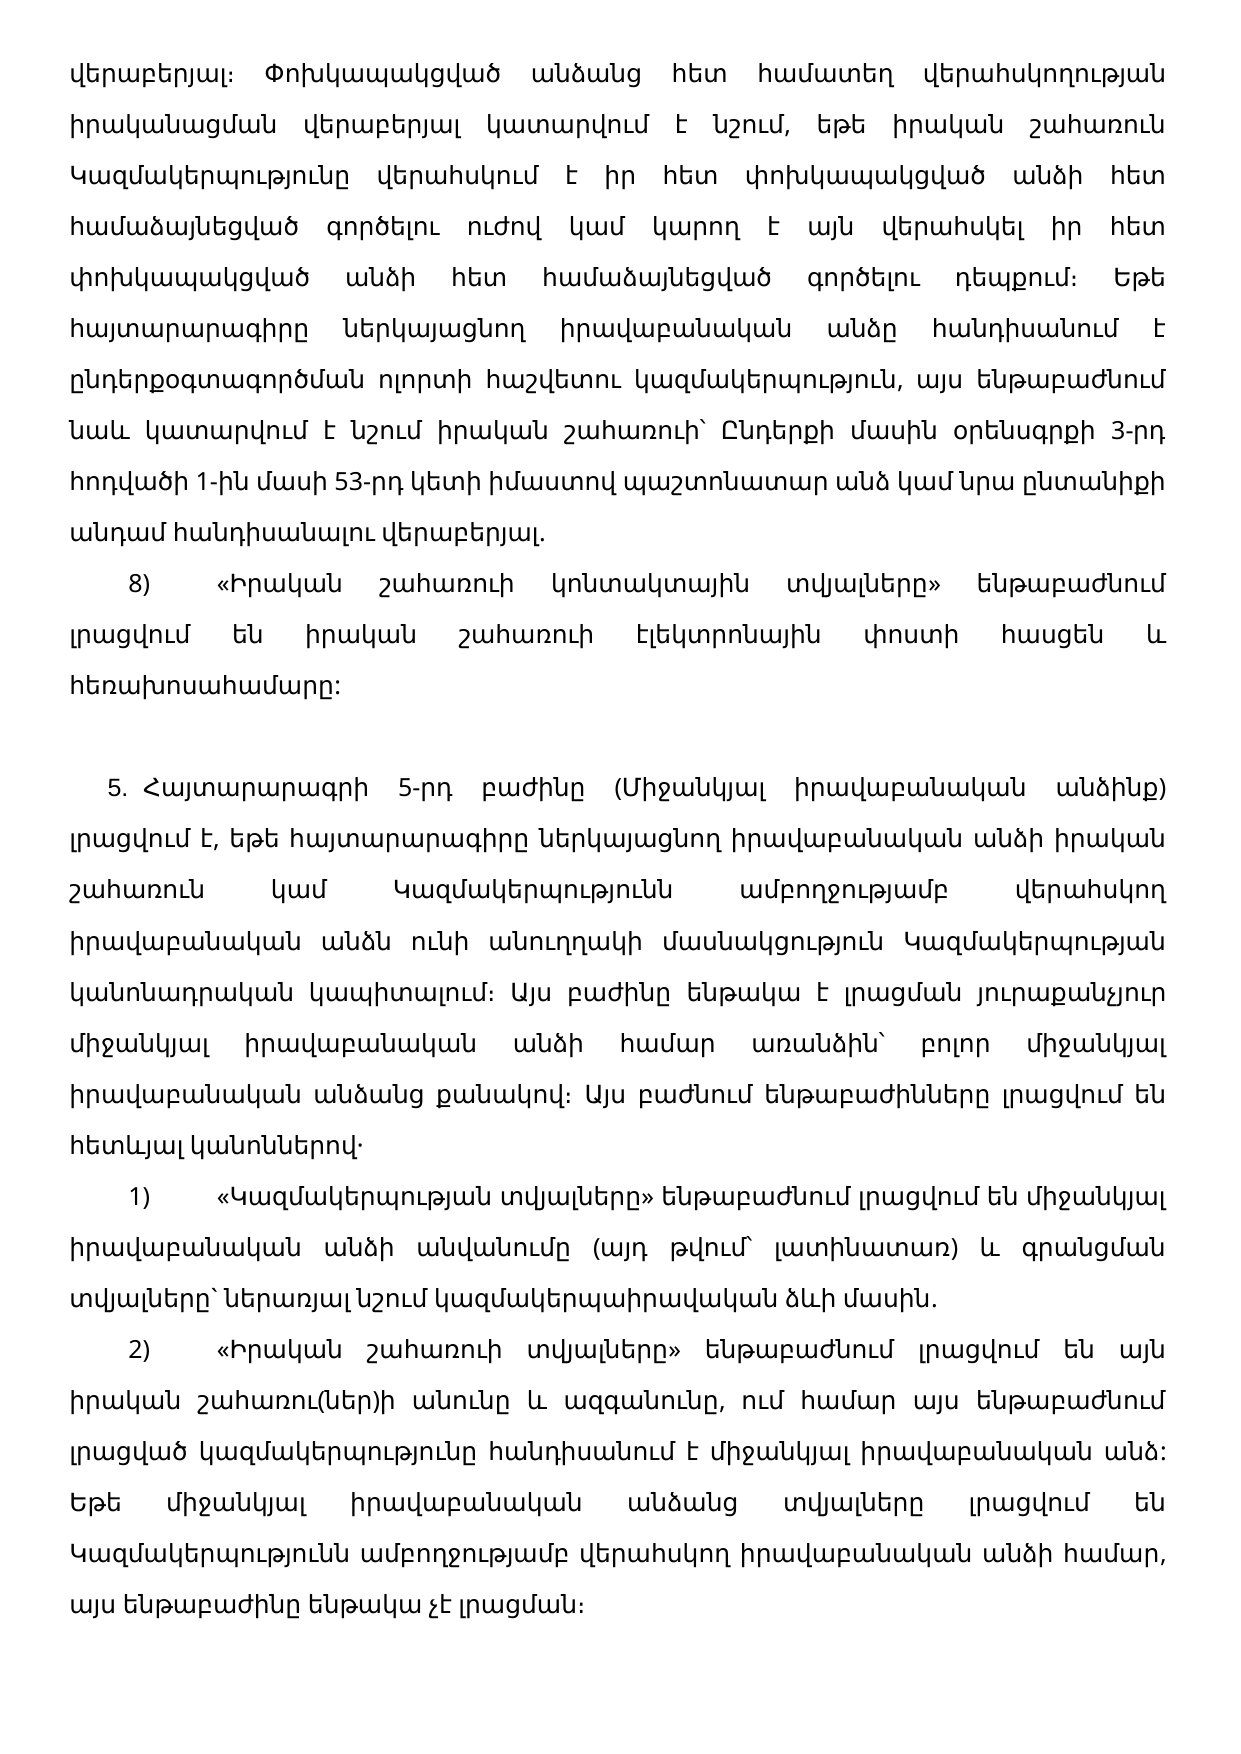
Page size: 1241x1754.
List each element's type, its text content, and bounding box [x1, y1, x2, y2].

list «Իրական շահառուի կոնտակտային տվյալները» ենթաբաժնում լրացվում են իրական շահառուի էլեկտրոնային փոստի հասցեն և հեռախոսահամարը: [69, 566, 1167, 702]
list «Կազմակերպության տվյալները» ենթաբաժնում լրացվում են միջանկյալ իրավաբանական անձի անվանումը (այդ թվում՝ լատինատառ) և գրանցման տվյալները` ներառյալ նշում կազմակերպաիրավական ձևի մասին. [69, 1178, 1167, 1314]
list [69, 56, 1167, 549]
list «Իրական շահառուի տվյալները» ենթաբաժնում լրացվում են այն իրական շահառու(ներ)ի անունը և ազգանունը, ում համար այս ենթաբաժնում լրացված կազմակերպությունը հանդիսանում է միջանկյալ իրավաբանական անձ: Եթե միջանկյալ իրավաբանական անձանց տվյալները լրացվում են Կազմակերպությունն ամբողջությամբ վերահսկող իրավաբանական անձի համար, այս ենթաբաժինը ենթակա չէ լրացման։ [69, 1332, 1167, 1621]
list Հայտարարագրի 5-րդ բաժինը (Միջանկյալ իրավաբանական անձինք) լրացվում է, եթե հայտարարագիրը ներկայացնող իրավաբանական անձի իրական շահառուն կամ Կազմակերպությունն ամբողջությամբ վերահսկող իրավաբանական անձն ունի անուղղակի մասնակցություն Կազմակերպության կանոնադրական կապիտալում։ Այս բաժինը ենթակա է լրացման յուրաքանչյուր միջանկյալ իրավաբանական անձի համար առանձին՝ բոլոր միջանկյալ իրավաբանական անձանց քանակով։ Այս բաժնում ենթաբաժինները լրացվում են հետևյալ կանոններով․ [69, 770, 1167, 1161]
